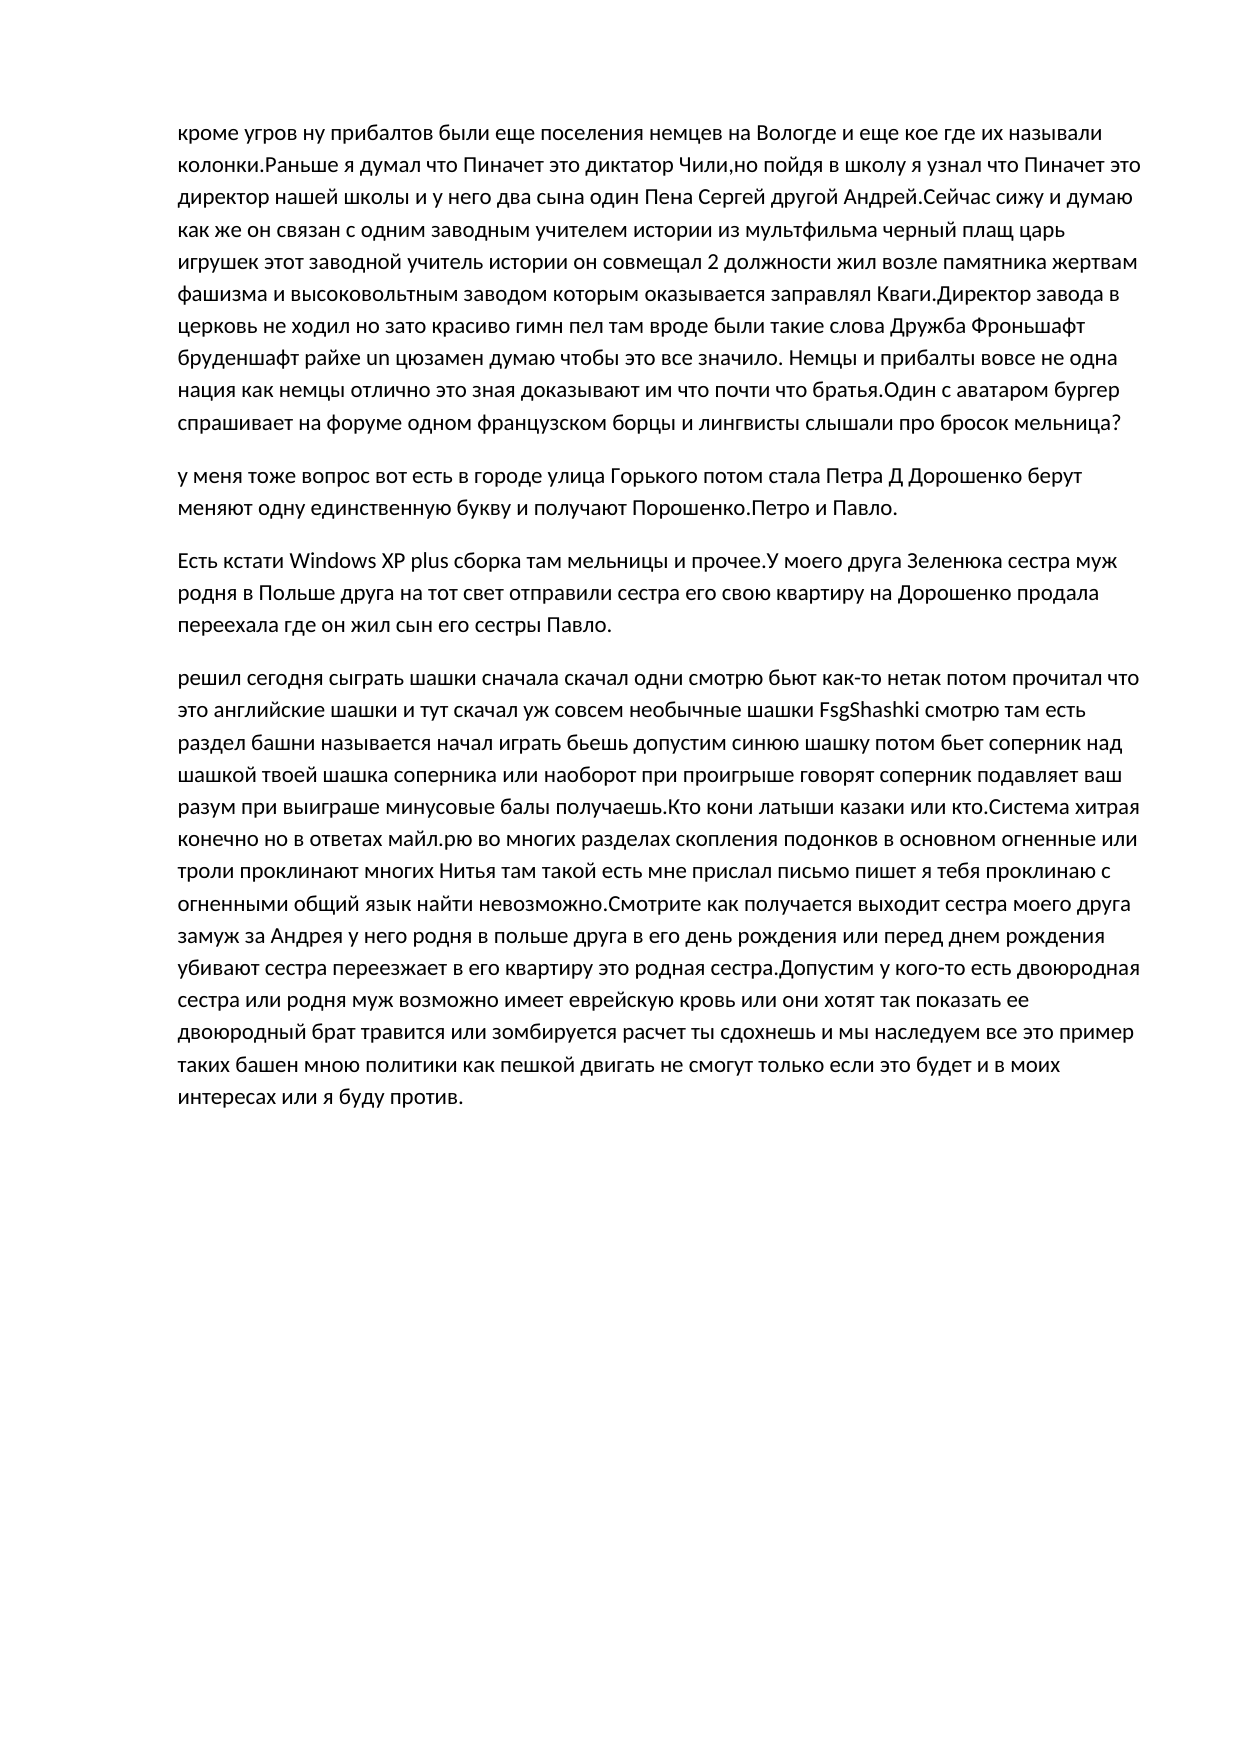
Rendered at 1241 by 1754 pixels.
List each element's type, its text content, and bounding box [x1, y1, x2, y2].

text решил сегодня сыграть шашки сначала скачал одни смотрю бьют как-то нетак потом прочитал что это английские шашки и тут скачал уж совсем необычные шашки FsgShashki смотрю там есть раздел башни называется начал играть бьешь допустим синюю шашку потом бьет соперник над шашкой твоей шашка соперника или наоборот при проигрыше говорят соперник подавляет ваш разум при выиграше минусовые балы получаешь.Кто кони латыши казаки или кто.Система хитрая конечно но в ответах майл.рю во многих разделах скопления подонков в основном огненные или троли проклинают многих Нитья там такой есть мне прислал письмо пишет я тебя проклинаю с огненными общий язык найти невозможно.Смотрите как получается выходит сестра моего друга замуж за Андрея у него родня в польше друга в его день рождения или перед днем рождения убивают сестра переезжает в его квартиру это родная сестра.Допустим у кого-то есть двоюродная сестра или родня муж возможно имеет еврейскую кровь или они хотят так показать ее двоюродный брат травится или зомбируется расчет ты сдохнешь и мы наследуем все это пример таких башен мною политики как пешкой двигать не смогут только если это будет и в моих интересах или я буду против. [177, 663, 1152, 1110]
text Есть кстати Windows XP plus сборка там мельницы и прочее.У моего друга Зеленюка сестра муж родня в Польше друга на тот свет отправили сестра его свою квартиру на Дорошенко продала переехала где он жил сын его сестры Павло. [177, 546, 1152, 638]
text у меня тоже вопрос вот есть в городе улица Горького потом стала Петра Д Дорошенко берут меняют одну единственную букву и получают Порошенко.Петро и Павло. [177, 461, 1152, 521]
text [177, 118, 1152, 436]
